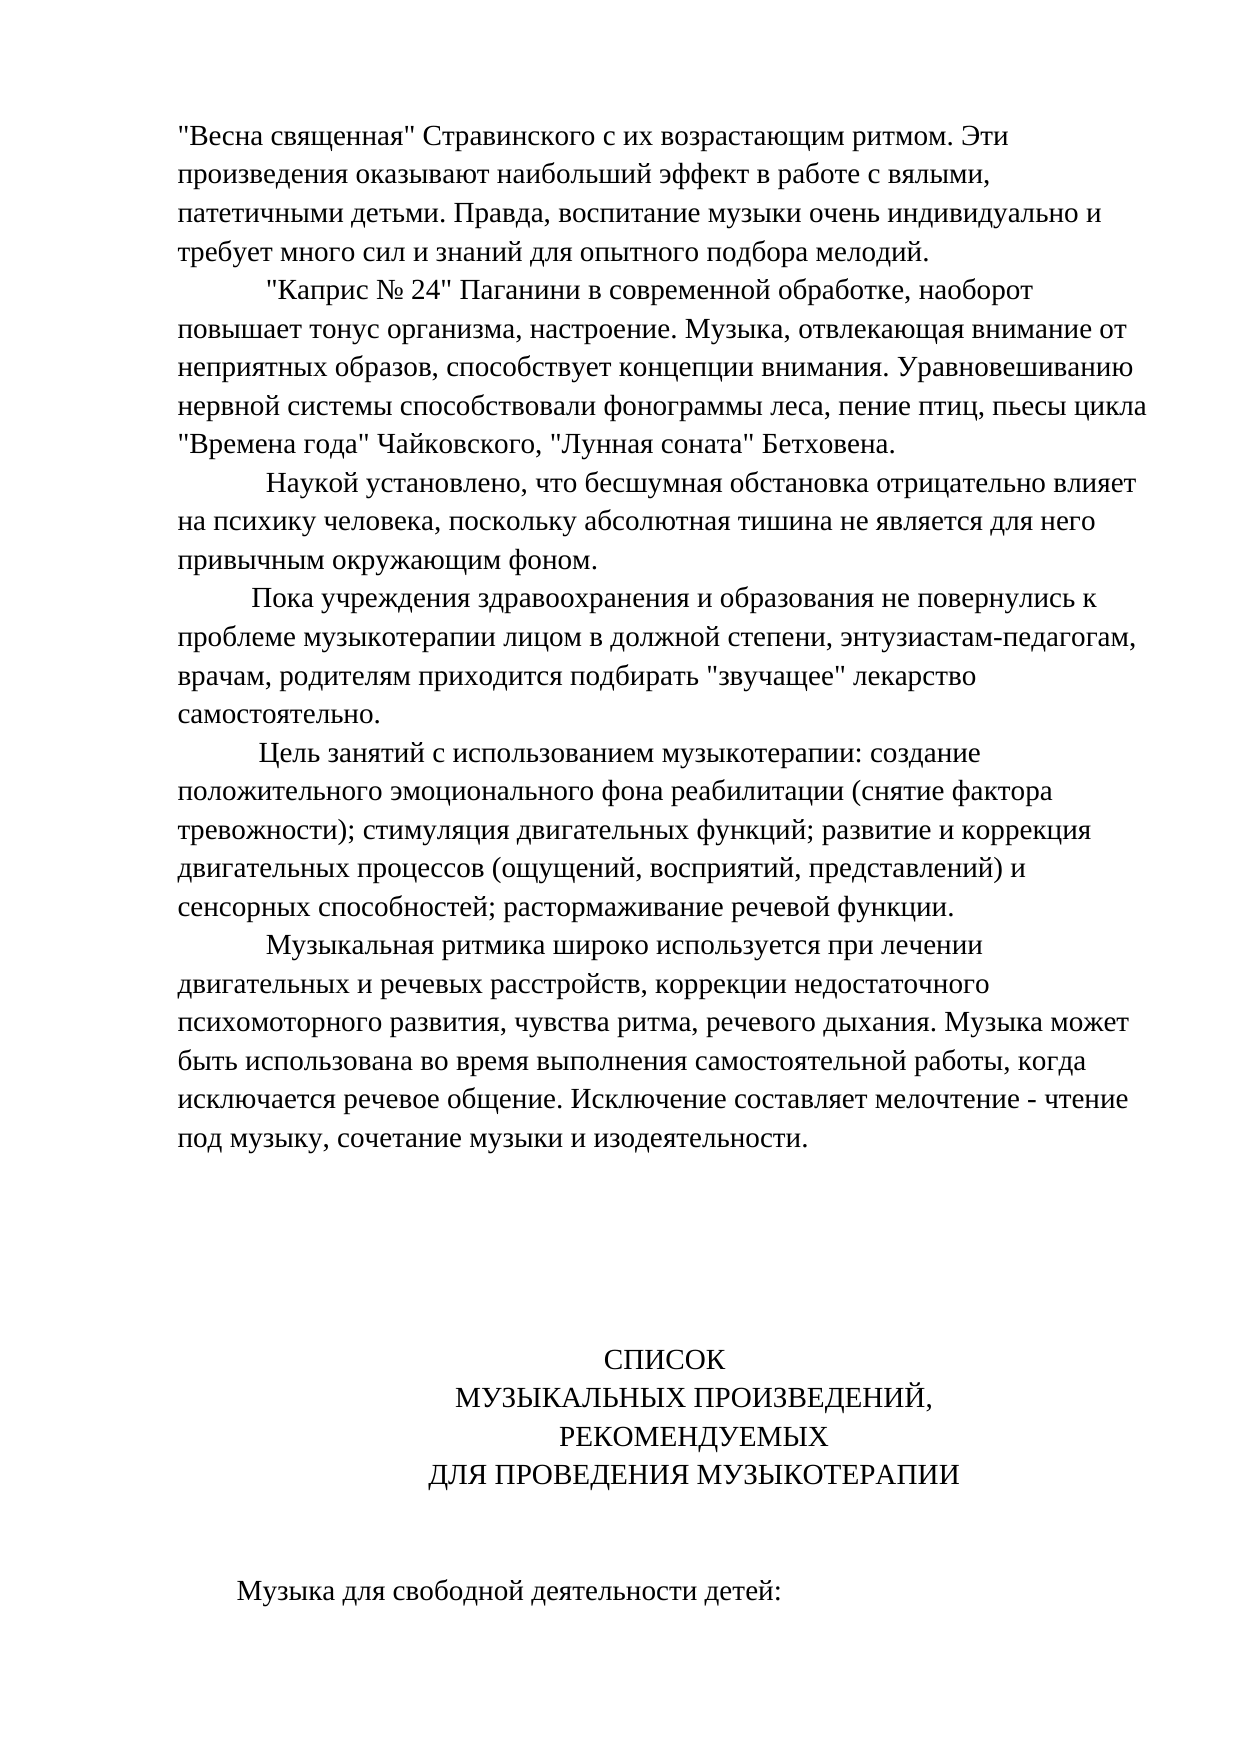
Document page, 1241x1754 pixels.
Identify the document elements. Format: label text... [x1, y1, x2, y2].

text МУЗЫКАЛЬНЫХ ПРОИЗВЕДЕНИЙ, [177, 1380, 1152, 1414]
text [177, 118, 1152, 267]
text Музыкальная ритмика широко используется при лечении двигательных и речевых расстройств, коррекции недостаточного психомоторного развития, чувства ритма, речевого дыхания. Музыка может быть использована во время выполнения самостоятельной работы, когда исключается речевое общение. Исключение составляет мелочтение - чтение под музыку, сочетание музыки и изодеятельности. [177, 927, 1152, 1154]
text Музыка для свободной деятельности детей: [177, 1573, 1152, 1607]
text "Каприс № 24" Паганини в современной обработке, наоборот повышает тонус организма, настроение. Музыка, отвлекающая внимание от неприятных образов, способствует концепции внимания. Уравновешиванию нервной системы способствовали фонограммы леса, пение птиц, пьесы цикла "Времена года" Чайковского, "Лунная соната" Бетховена. [177, 272, 1152, 460]
text Наукой установлено, что бесшумная обстановка отрицательно влияет на психику человека, поскольку абсолютная тишина не является для него привычным окружающим фоном. [177, 465, 1152, 576]
text СПИСОК [177, 1342, 1152, 1375]
text РЕКОМЕНДУЕМЫХ [177, 1419, 1152, 1452]
text ДЛЯ ПРОВЕДЕНИЯ МУЗЫКОТЕРАПИИ [177, 1457, 1152, 1491]
text Пока учреждения здравоохранения и образования не повернулись к проблеме музыкотерапии лицом в должной степени, энтузиастам-педагогам, врачам, родителям приходится подбирать "звучащее" лекарство самостоятельно. [177, 581, 1152, 730]
text Цель занятий с использованием музыкотерапии: создание положительного эмоционального фона реабилитации (снятие фактора тревожности); стимуляция двигательных функций; развитие и коррекция двигательных процессов (ощущений, восприятий, представлений) и сенсорных способностей; растормаживание речевой функции. [177, 735, 1152, 922]
